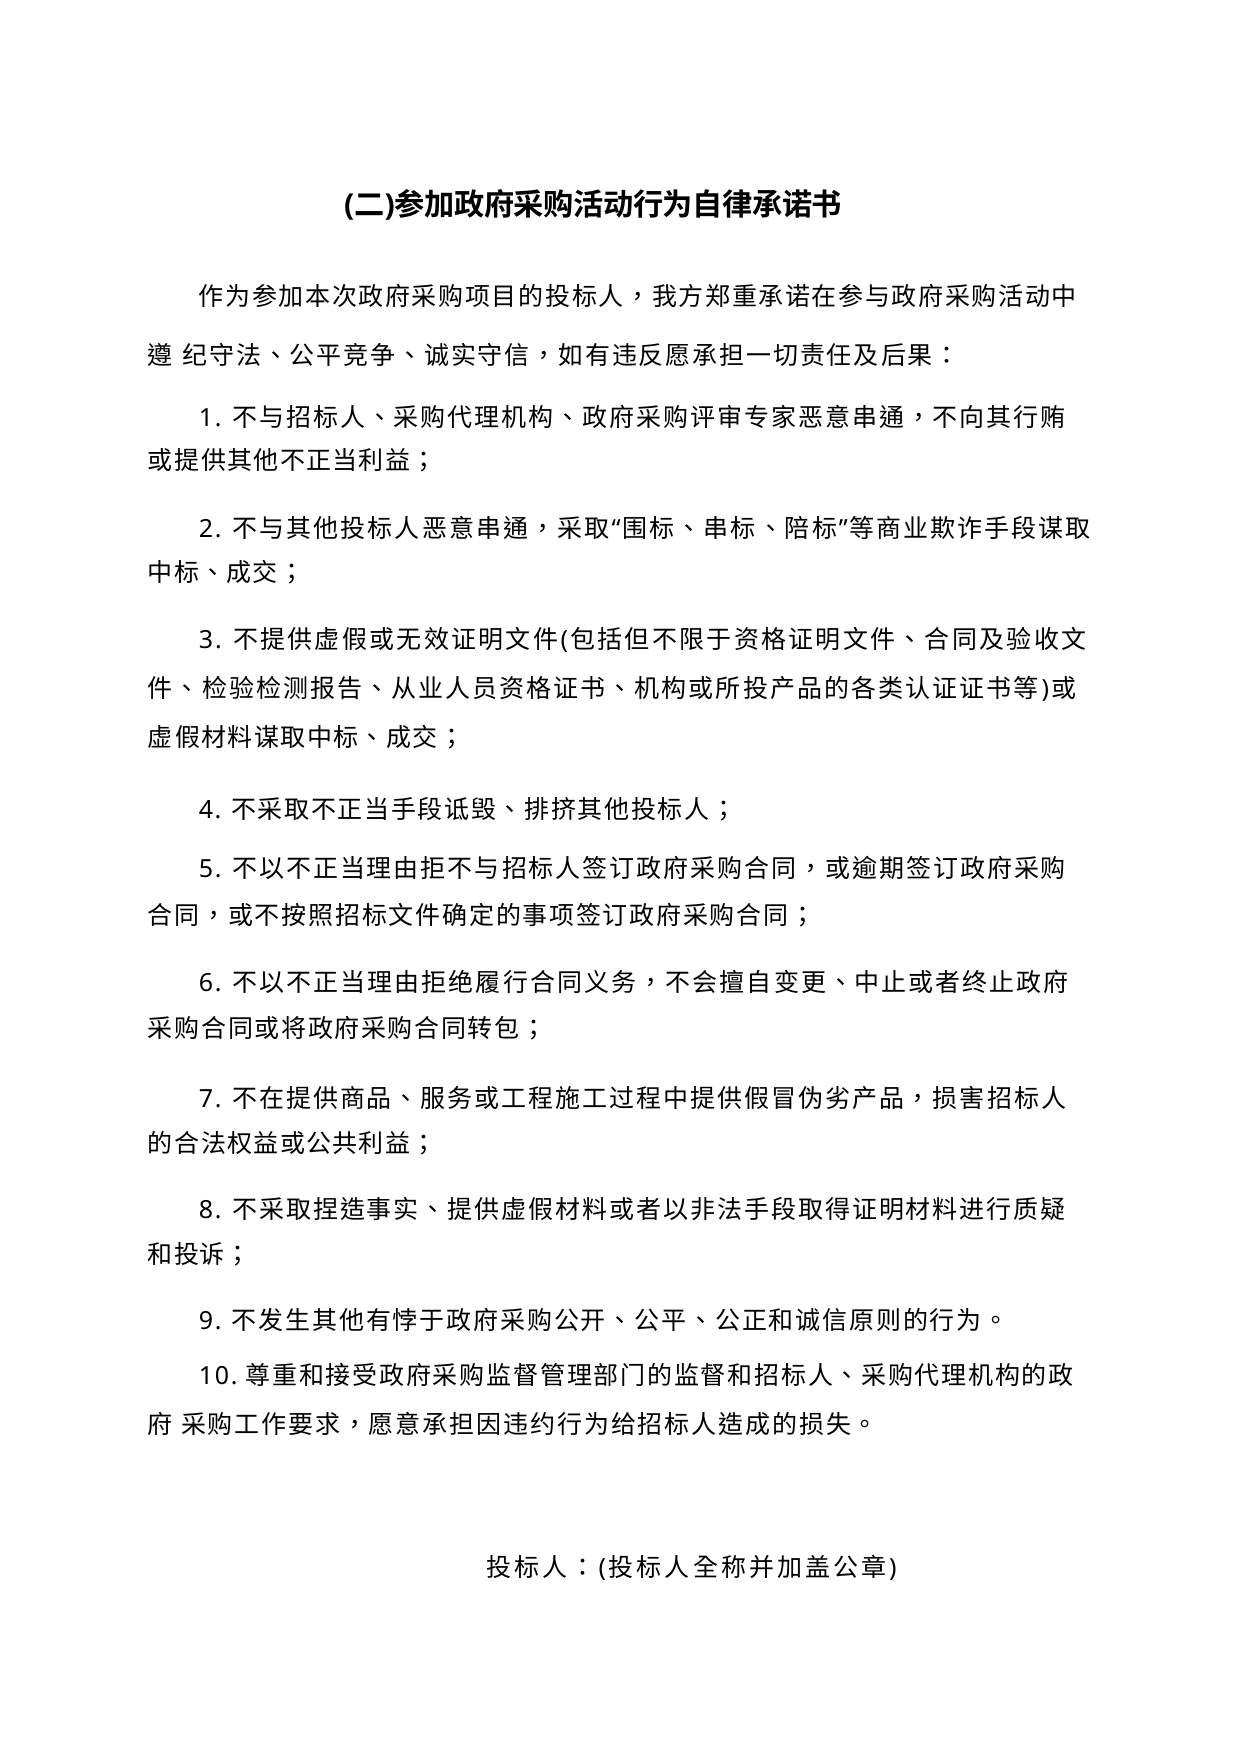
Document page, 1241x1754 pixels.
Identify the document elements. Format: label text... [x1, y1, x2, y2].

text 5. 不以不正当理由拒不与招标人签订政府采购合同，或逾期签订政府采购合同，或不按照招标文件确定的事项签订政府采购合同； [148, 848, 1091, 932]
text 投标人：(投标人全称并加盖公章) [486, 1550, 1093, 1583]
text (二)参加政府采购活动行为自律承诺书 [344, 186, 1093, 223]
text 作为参加本次政府采购项目的投标人，我方郑重承诺在参与政府采购活动中遵 纪守法、公平竞争、诚实守信，如有违反愿承担一切责任及后果： [148, 276, 1091, 372]
text 9. 不发生其他有悖于政府采购公开、公平、公正和诚信原则的行为。 [198, 1305, 1093, 1336]
text 3. 不提供虚假或无效证明文件(包括但不限于资格证明文件、合同及验收文件、检验检测报告、从业人员资格证书、机构或所投产品的各类认证证书等)或虚假材料谋取中标、成交； [148, 622, 1091, 754]
text 4. 不采取不正当手段诋毁、排挤其他投标人； [198, 793, 1093, 826]
text 10. 尊重和接受政府采购监督管理部门的监督和招标人、采购代理机构的政府 采购工作要求，愿意承担因违约行为给招标人造成的损失。 [148, 1356, 1091, 1441]
text 1. 不与招标人、采购代理机构、政府采购评审专家恶意串通，不向其行贿或提供其他不正当利益； [148, 397, 1091, 477]
text 2. 不与其他投标人恶意串通，采取“围标、串标、陪标”等商业欺诈手段谋取中标、成交； [148, 508, 1093, 589]
text 7. 不在提供商品、服务或工程施工过程中提供假冒伪劣产品，损害招标人的合法权益或公共利益； [148, 1079, 1091, 1160]
text 8. 不采取捏造事实、提供虚假材料或者以非法手段取得证明材料进行质疑和投诉； [148, 1192, 1091, 1270]
text 6. 不以不正当理由拒绝履行合同义务，不会擅自变更、中止或者终止政府采购合同或将政府采购合同转包； [148, 965, 1093, 1045]
